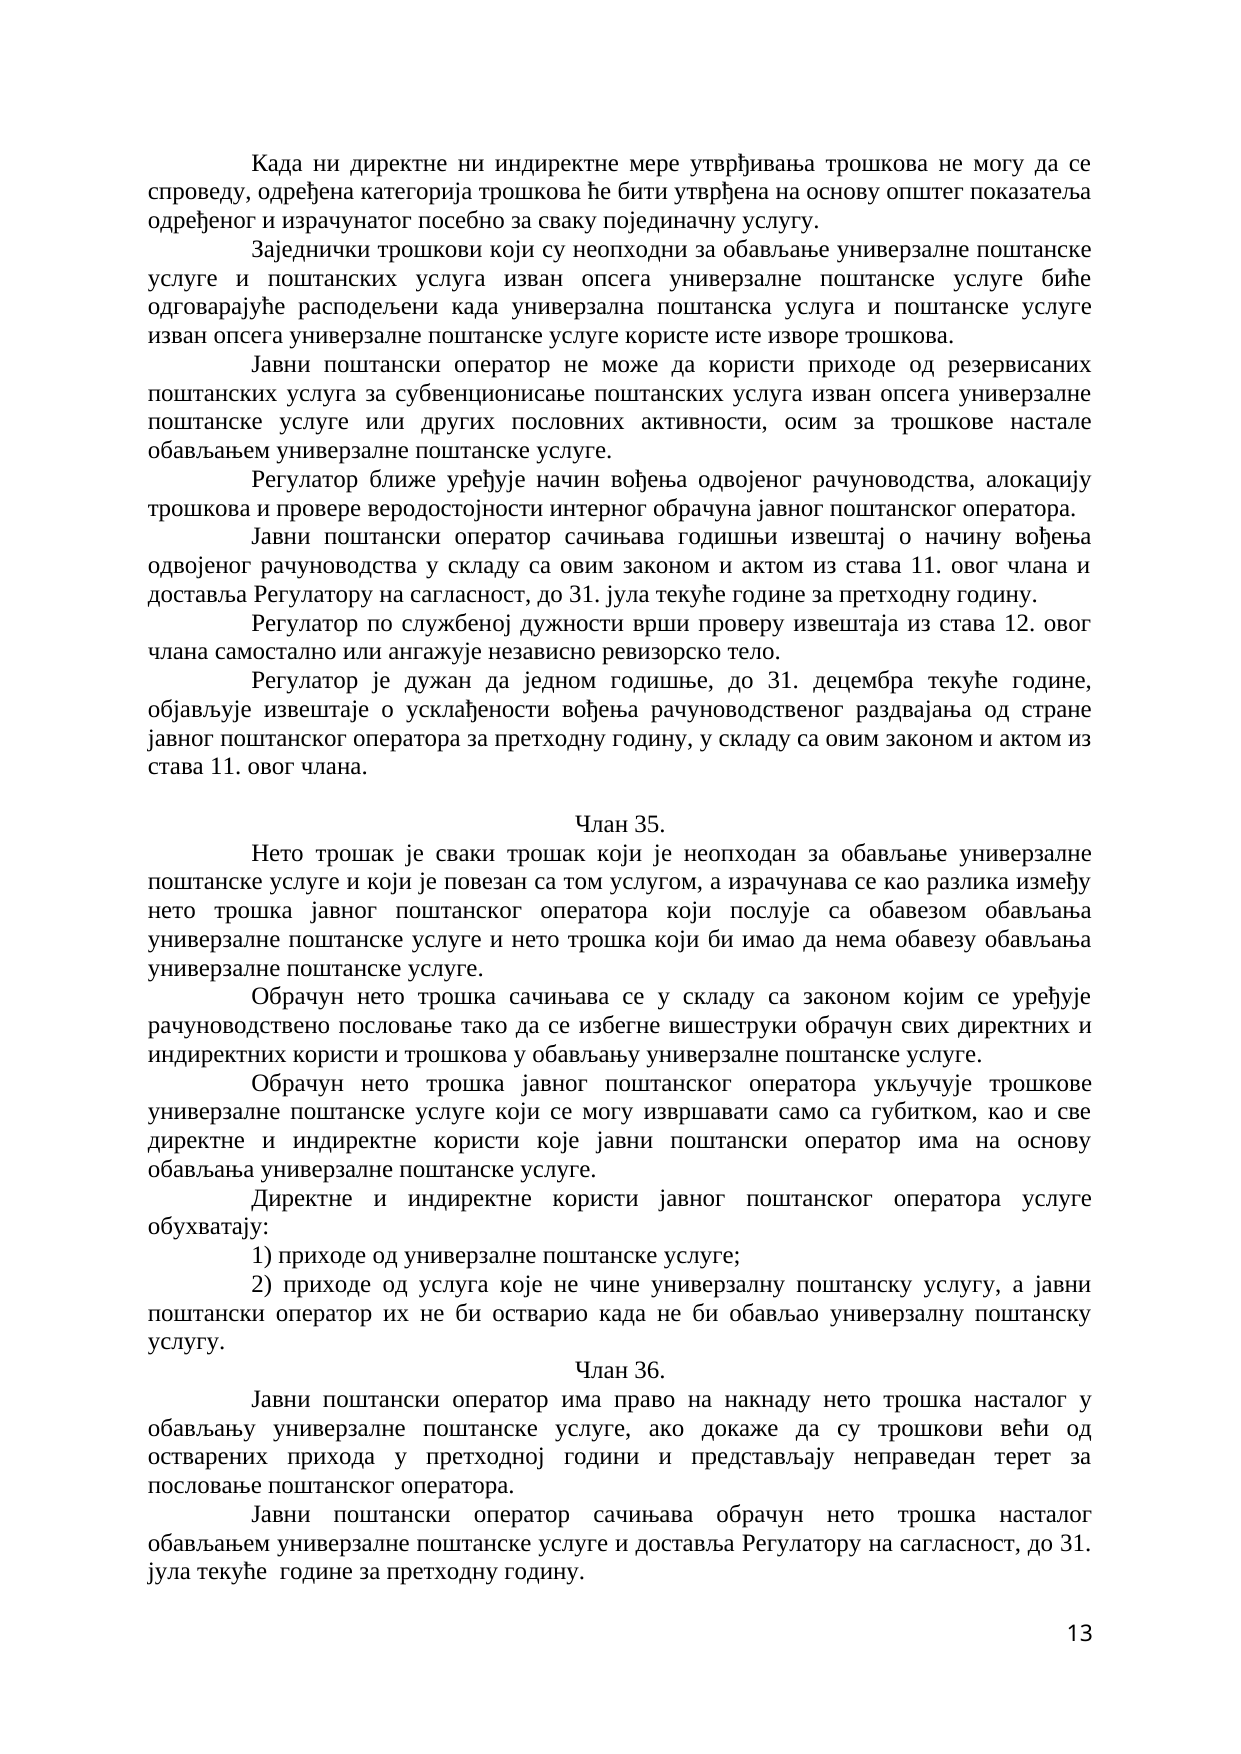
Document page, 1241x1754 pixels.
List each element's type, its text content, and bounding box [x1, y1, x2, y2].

text 2) приходе од услуга које не чине универзалну поштанску услугу, а јавни поштански оператор их не би остварио када не би обављао универзалну поштанску услугу. [148, 1269, 1092, 1355]
text Регулатор ближе уређује начин вођења одвојеног рачуноводства, алокацију трошкова и провере веродостојности интерног обрачуна јавног поштанског оператора. [148, 464, 1092, 521]
text Обрачун нето трошка јавног поштанског оператора укључује трошкове универзалне поштанске услуге који се могу извршавати само са губитком, као и све директне и индиректне користи које јавни поштански оператор има на основу обављања универзалне поштанске услуге. [148, 1068, 1092, 1183]
text Регулатор је дужан да једном годишње, до 31. децембра текуће године, објављује извештаје о усклађености вођења рачуноводственог раздвајања од стране јавног поштанског оператора за претходну годину, у складу са овим законом и актом из става 11. овог члана. [148, 665, 1092, 780]
text Обрачун нето трошка сачињава се у складу са законом којим се уређује рачуноводствено пословање тако да се избегне вишеструки обрачун свих директних и индиректних користи и трошкова у обављању универзалне поштанске услуге. [148, 981, 1092, 1068]
text Члан 36. [148, 1355, 1092, 1384]
text Регулатор по службеној дужности врши проверу извештаја из става 12. овог члана самостално или ангажује независно ревизорско тело. [148, 608, 1092, 665]
text Јавни поштански оператор сачињава обрачун нето трошка насталог обављањем универзалне поштанске услуге и доставља Регулатору на сагласност, до 31. јула текуће године за претходну годину. [148, 1499, 1092, 1585]
text Јавни поштански оператор не може да користи приходе од резервисаних поштанских услуга за субвенционисање поштанских услуга изван опсега универзалне поштанске услуге или других пословних активности, осим за трошкове настале обављањем универзалне поштанске услуге. [148, 349, 1092, 464]
text Директне и индиректне користи јавног поштанског оператора услуге обухватају: [148, 1183, 1092, 1240]
text 1) приходе од универзалне поштанске услуге; [148, 1240, 1092, 1269]
text Заједнички трошкови који су неопходни за обављање универзалне поштанске услуге и поштанских услуга изван опсега универзалне поштанске услуге биће одговарајуће расподељени када универзална поштанска услуга и поштанске услуге изван опсега универзалне поштанске услуге користе исте изворе трошкова. [148, 234, 1092, 349]
text Јавни поштански оператор има право на накнаду нето трошка насталог у обављању универзалне поштанске услуге, ако докаже да су трошкови већи од остварених прихода у претходној години и представљају неправедан терет за пословање поштанског оператора. [148, 1384, 1092, 1499]
text Јавни поштански оператор сачињава годишњи извештај о начину вођења одвојеног рачуноводства у складу са овим законом и актом из става 11. овог члана и доставља Регулатору на сагласност, до 31. јула текуће године за претходну годину. [148, 521, 1092, 608]
text Нето трошак је сваки трошак који је неопходан за обављање универзалне поштанске услуге и који је повезан са том услугом, а израчунава се као разлика између нето трошка јавног поштанског оператора који послује са обавезом обављања универзалне поштанске услуге и нето трошка који би имао да нема обавезу обављања универзалне поштанске услуге. [148, 838, 1092, 981]
text Када ни директне ни индиректне мере утврђивања трошкова не могу да се спроведу, одређена категорија трошкова ће бити утврђена на основу општег показатеља одређеног и израчунатог посебно за сваку појединачну услугу. [148, 148, 1092, 234]
text Члан 35. [148, 809, 1092, 838]
